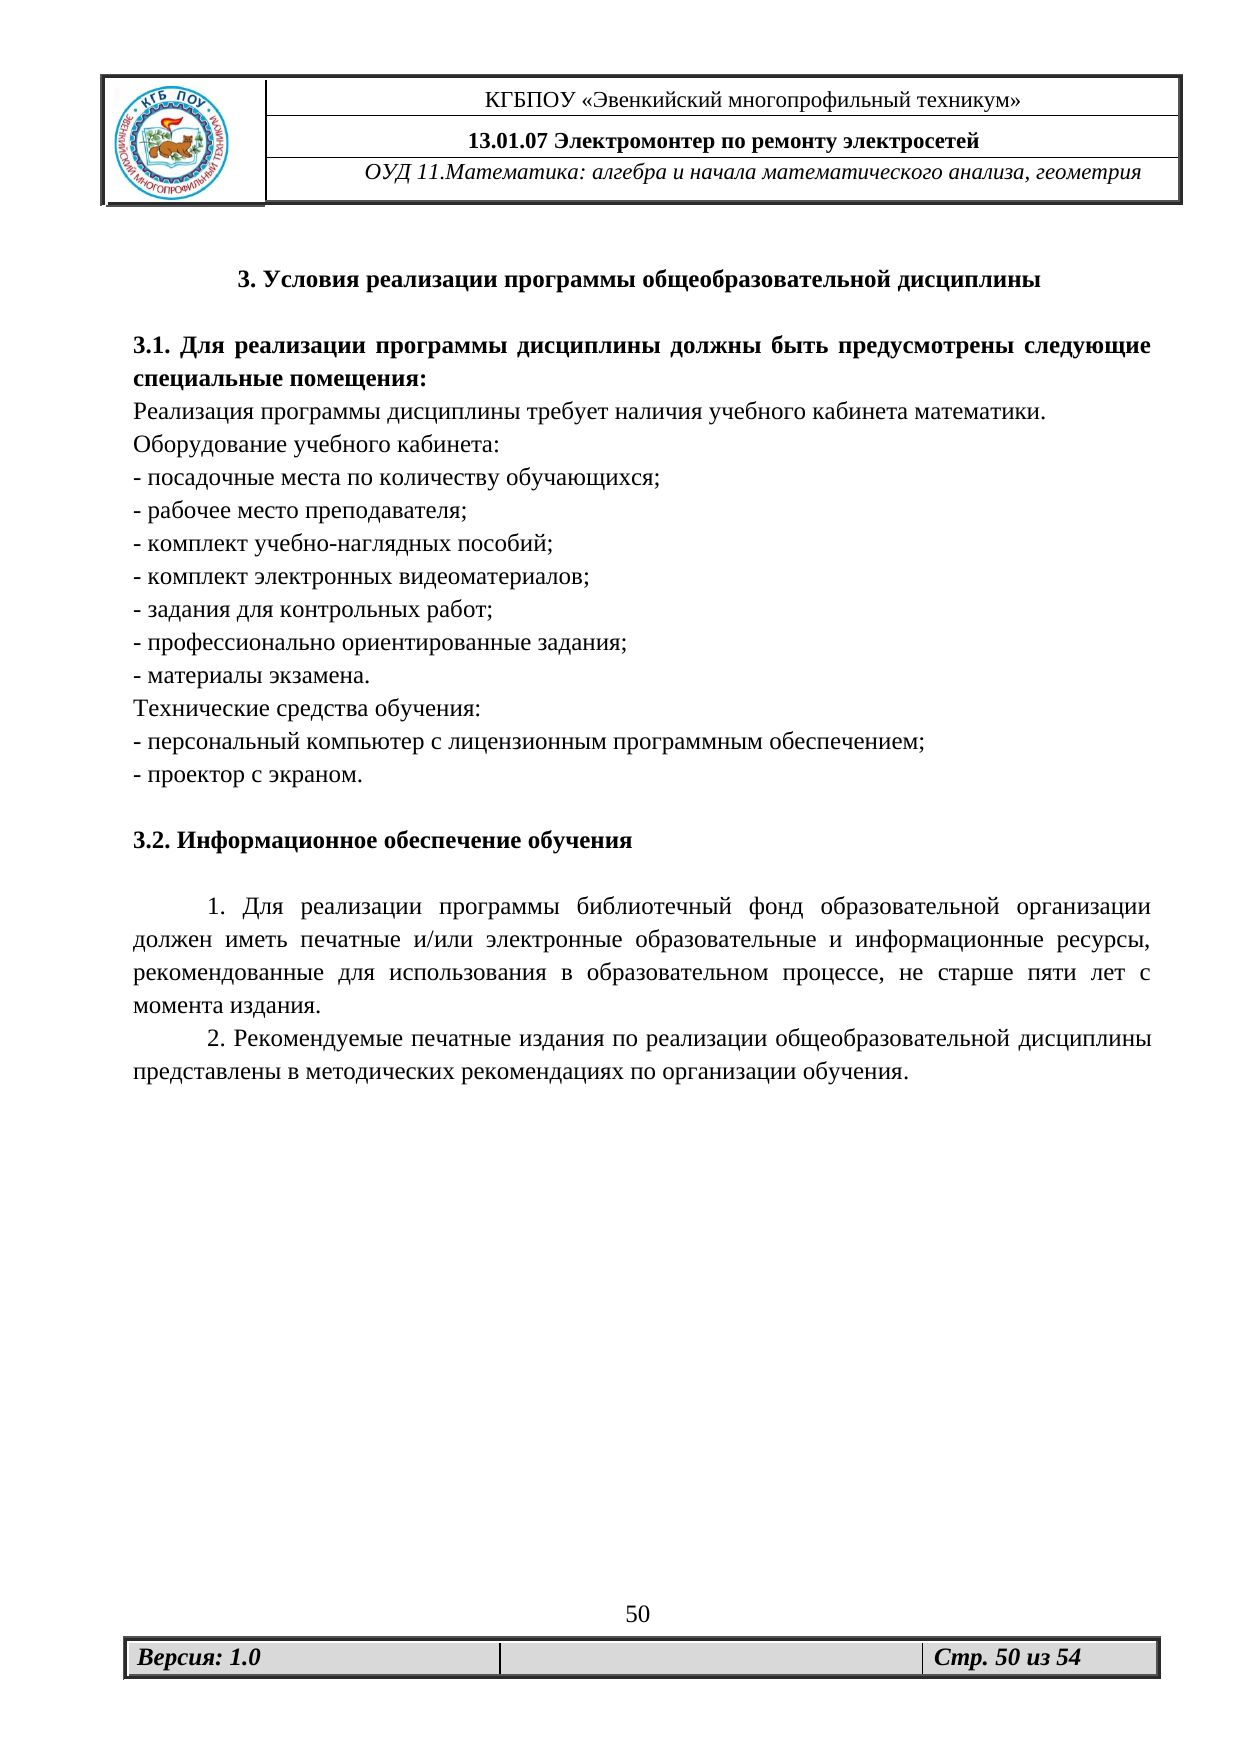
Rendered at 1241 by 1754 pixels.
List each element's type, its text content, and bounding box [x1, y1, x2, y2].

text - материалы экзамена. [133, 660, 1152, 689]
text - персональный компьютер с лицензионным программным обеспечением; [133, 726, 1152, 755]
text - рабочее место преподавателя; [133, 495, 1152, 524]
text - посадочные места по количеству обучающихся; [133, 462, 1152, 491]
text - профессионально ориентированные задания; [133, 627, 1152, 656]
text Реализация программы дисциплины требует наличия учебного кабинета математики. [133, 396, 1152, 425]
text - задания для контрольных работ; [133, 594, 1152, 623]
text 3. Условия реализации программы общеобразовательной дисциплины [133, 264, 1146, 293]
text - проектор с экраном. [133, 759, 1152, 788]
picture [114, 86, 229, 201]
text 1. Для реализации программы библиотечный фонд образовательной организации должен иметь печатные и/или электронные образовательные и информационные ресурсы, рекомендованные для использования в образовательном процессе, не старше пяти лет с момента издания. [133, 891, 1152, 1019]
text - комплект электронных видеоматериалов; [133, 561, 1152, 590]
text - комплект учебно-наглядных пособий; [133, 528, 1152, 557]
text 3.1. Для реализации программы дисциплины должны быть предусмотрены следующие специальные помещения: [133, 330, 1152, 392]
text Технические средства обучения: [133, 693, 1152, 722]
text 2. Рекомендуемые печатные издания по реализации общеобразовательной дисциплины представлены в методических рекомендациях по организации обучения. [133, 1023, 1152, 1085]
text 3.2. Информационное обеспечение обучения [133, 825, 1152, 854]
text Оборудование учебного кабинета: [133, 429, 1152, 458]
